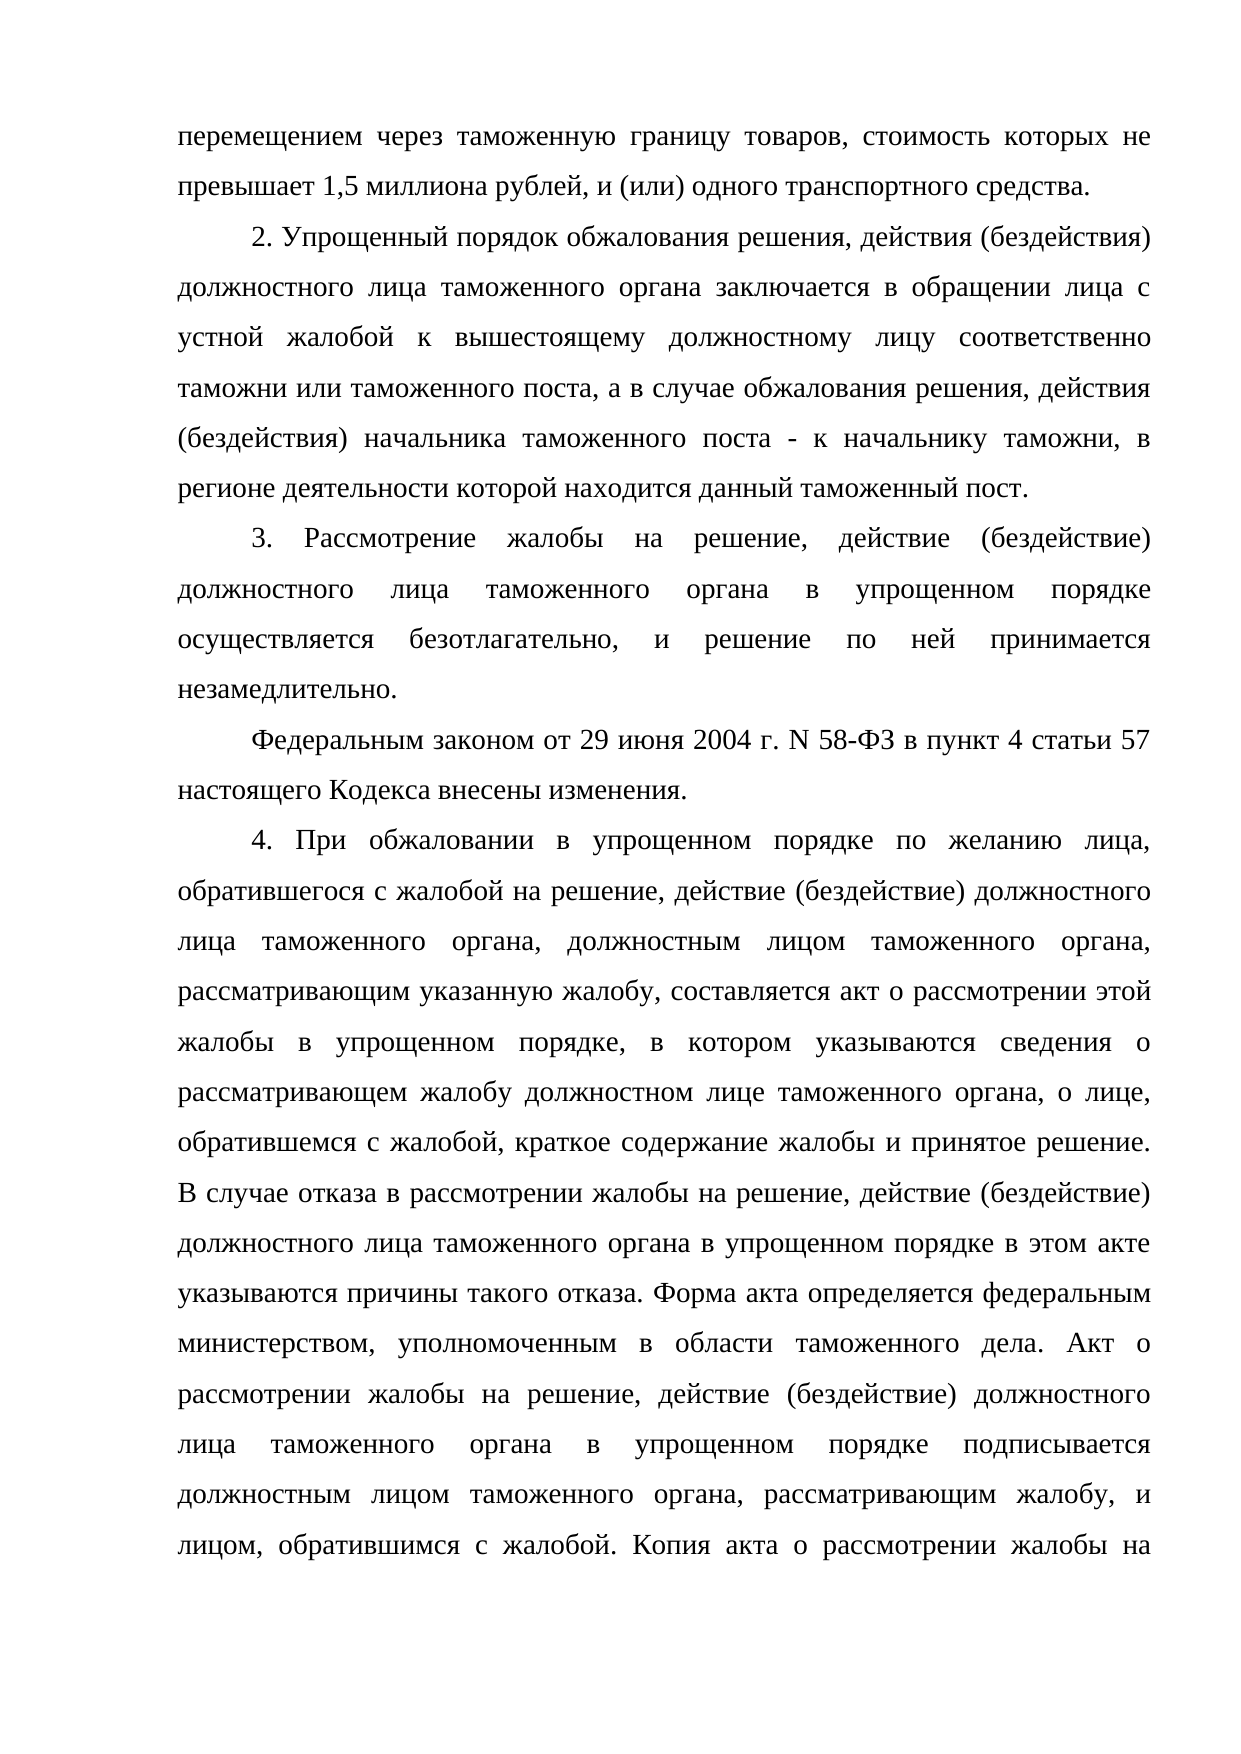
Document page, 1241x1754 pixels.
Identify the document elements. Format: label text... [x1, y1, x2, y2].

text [177, 118, 1152, 202]
text 2. Упрощенный порядок обжалования решения, действия (бездействия) должностного лица таможенного органа заключается в обращении лица с устной жалобой к вышестоящему должностному лицу соответственно таможни или таможенного поста, а в случае обжалования решения, действия (бездействия) начальника таможенного поста - к начальнику таможни, в регионе деятельности которой находится данный таможенный пост. [177, 219, 1152, 504]
text Федеральным законом от 29 июня 2004 г. N 58-ФЗ в пункт 4 статьи 57 настоящего Кодекса внесены изменения. [177, 722, 1152, 806]
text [177, 822, 1152, 1560]
text 3. Рассмотрение жалобы на решение, действие (бездействие) должностного лица таможенного органа в упрощенном порядке осуществляется безотлагательно, и решение по ней принимается незамедлительно. [177, 521, 1152, 705]
